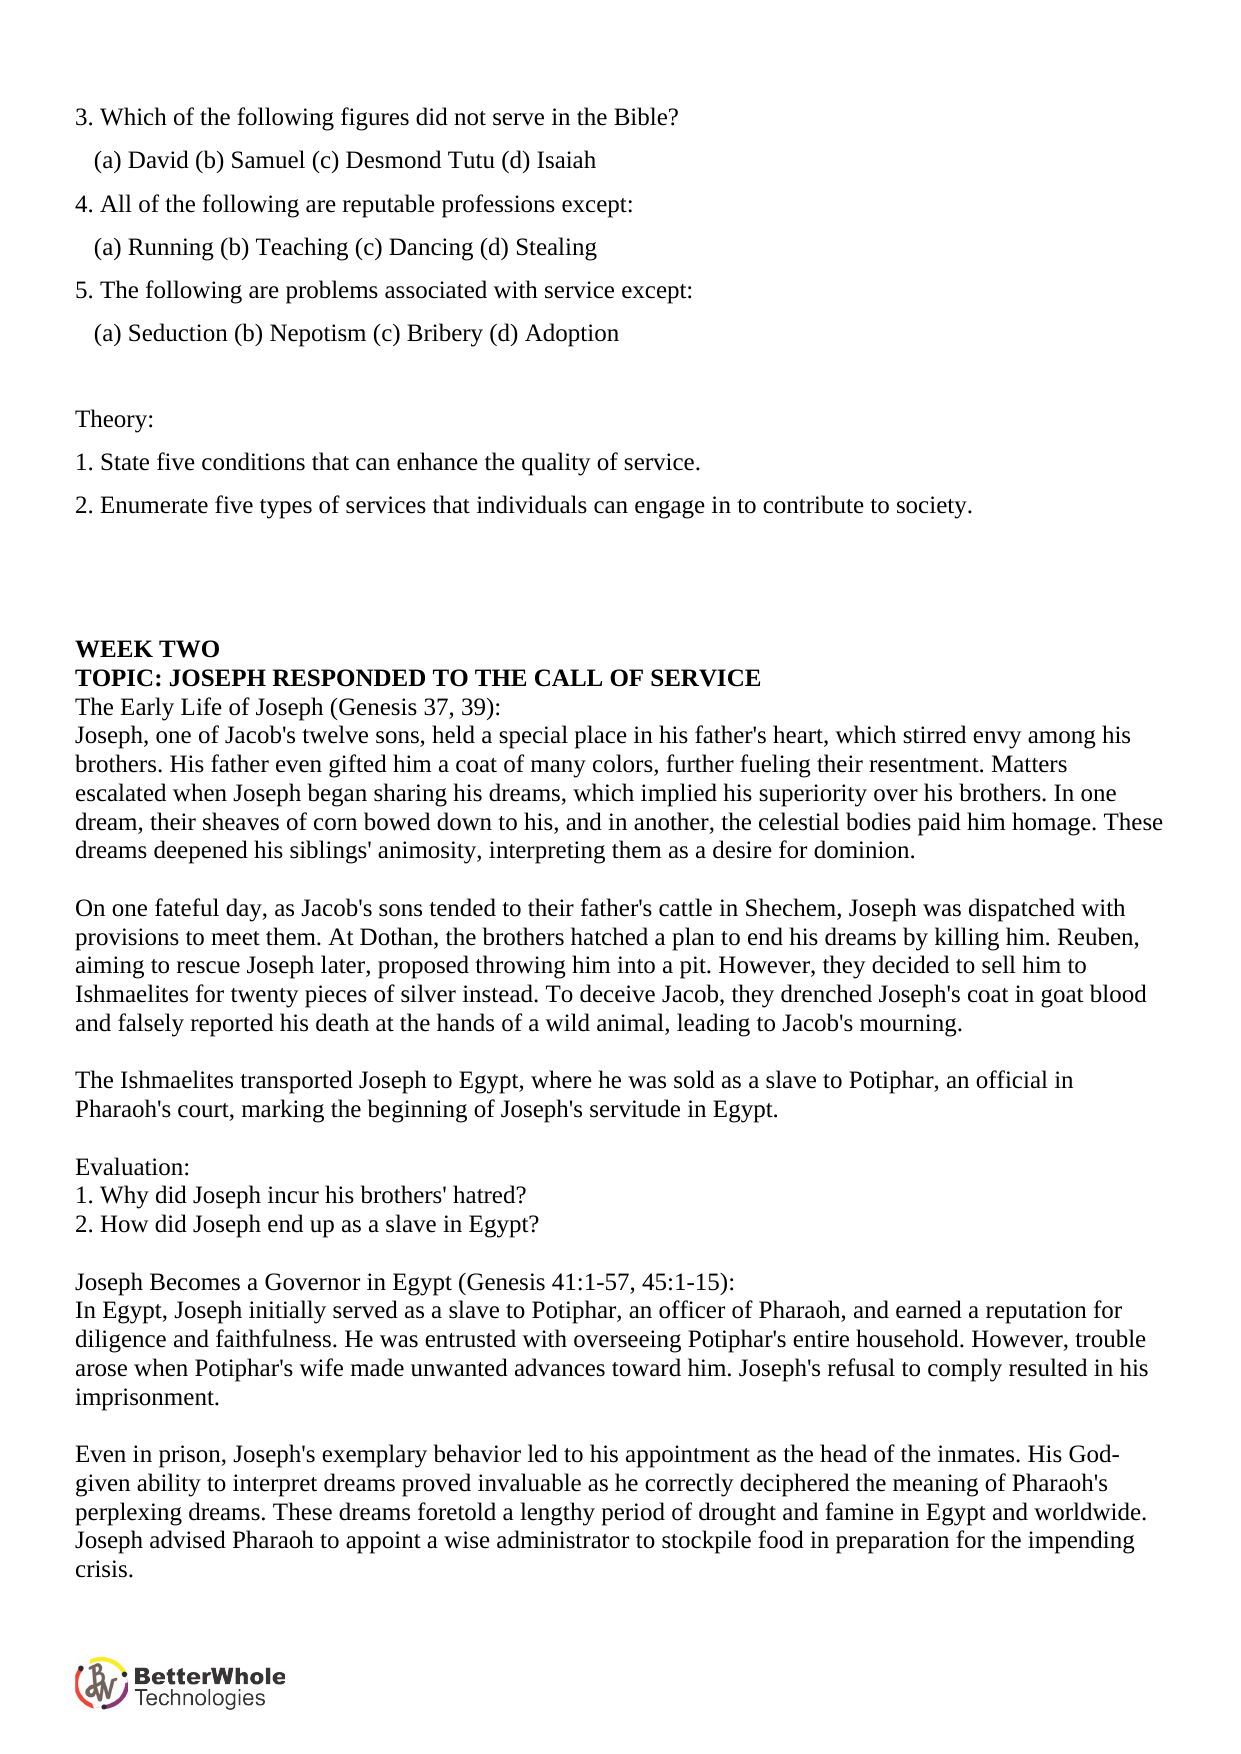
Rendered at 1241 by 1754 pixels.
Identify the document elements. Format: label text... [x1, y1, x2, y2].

text The Early Life of Joseph (Genesis 37, 39): [75, 692, 1165, 721]
text In Egypt, Joseph initially served as a slave to Potiphar, an officer of Pharaoh, and earned a reputation for diligence and faithfulness. He was entrusted with overseeing Potiphar's entire household. However, trouble arose when Potiphar's wife made unwanted advances toward him. Joseph's refusal to comply resulted in his imprisonment. [75, 1296, 1165, 1411]
text TOPIC: JOSEPH RESPONDED TO THE CALL OF SERVICE [75, 663, 1165, 692]
text 2. Enumerate five types of services that individuals can engage in to contribute to society. [75, 491, 1165, 519]
text 4. All of the following are reputable professions except: [75, 189, 1165, 217]
text 1. Why did Joseph incur his brothers' hatred? [75, 1181, 1165, 1209]
text Evaluation: [75, 1152, 1165, 1181]
text (a) David (b) Samuel (c) Desmond Tutu (d) Isaiah [75, 146, 1165, 174]
text Joseph, one of Jacob's twelve sons, held a special place in his father's heart, which stirred envy among his brothers. His father even gifted him a coat of many colors, further fueling their resentment. Matters escalated when Joseph began sharing his dreams, which implied his superiority over his brothers. In one dream, their sheaves of corn bowed down to his, and in another, the celestial bodies paid him homage. These dreams deepened his siblings' animosity, interpreting them as a desire for dominion. [75, 721, 1165, 864]
text 5. The following are problems associated with service except: [75, 275, 1165, 304]
text On one fateful day, as Jacob's sons tended to their father's cattle in Shechem, Joseph was dispatched with provisions to meet them. At Dothan, the brothers hatched a plan to end his dreams by killing him. Reuben, aiming to rescue Joseph later, proposed throwing him into a pit. However, they decided to sell him to Ishmaelites for twenty pieces of silver instead. To deceive Jacob, they drenched Joseph's coat in goat blood and falsely reported his death at the hands of a wild animal, leading to Jacob's mourning. [75, 893, 1165, 1037]
text 2. How did Joseph end up as a slave in Egypt? [75, 1209, 1165, 1238]
text The Ishmaelites transported Joseph to Egypt, where he was sold as a slave to Potiphar, an official in Pharaoh's court, marking the beginning of Joseph's servitude in Egypt. [75, 1066, 1165, 1123]
text 1. State five conditions that can enhance the quality of service. [75, 447, 1165, 476]
text 3. Which of the following figures did not serve in the Bible? [75, 102, 1165, 131]
text (a) Seduction (b) Nepotism (c) Bribery (d) Adoption [75, 318, 1165, 347]
text WEEK TWO [75, 634, 1165, 663]
text Theory: [75, 404, 1165, 433]
text Joseph Becomes a Governor in Egypt (Genesis 41:1-57, 45:1-15): [75, 1267, 1165, 1296]
picture [75, 1657, 285, 1710]
text Even in prison, Joseph's exemplary behavior led to his appointment as the head of the inmates. His God-given ability to interpret dreams proved invaluable as he correctly deciphered the meaning of Pharaoh's perplexing dreams. These dreams foretold a lengthy period of drought and famine in Egypt and worldwide. Joseph advised Pharaoh to appoint a wise administrator to stockpile food in preparation for the impending crisis. [75, 1439, 1165, 1583]
text (a) Running (b) Teaching (c) Dancing (d) Stealing [75, 232, 1165, 261]
